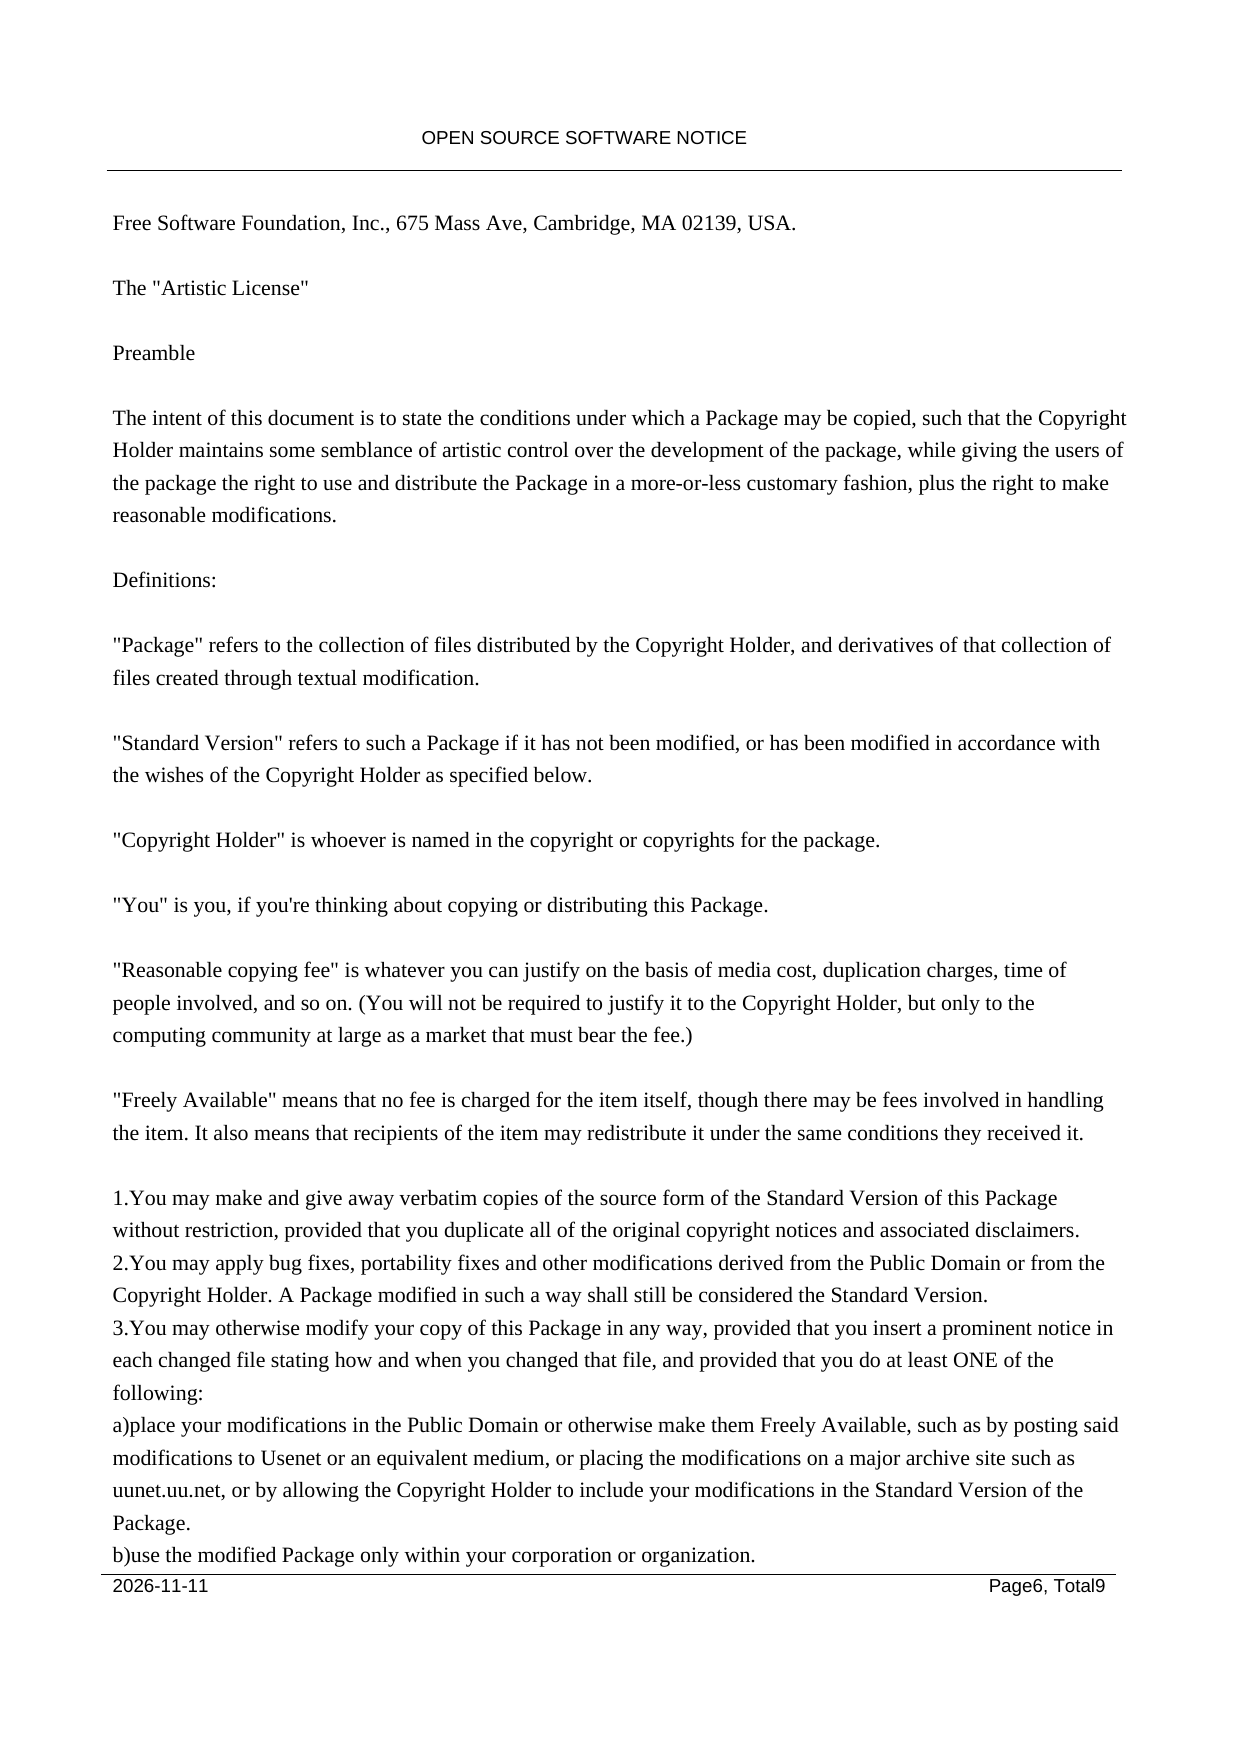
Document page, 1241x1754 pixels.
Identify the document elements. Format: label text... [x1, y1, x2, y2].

text "Package" refers to the collection of files distributed by the Copyright Holder, and derivatives of that collection of files created through textual modification. [112, 629, 1128, 694]
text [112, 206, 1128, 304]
text "Freely Available" means that no fee is charged for the item itself, though there may be fees involved in handling the item. It also means that recipients of the item may redistribute it under the same conditions they received it. [112, 1084, 1128, 1149]
text The intent of this document is to state the conditions under which a Package may be copied, such that the Copyright Holder maintains some semblance of artistic control over the development of the package, while giving the users of the package the right to use and distribute the Package in a more-or-less customary fashion, plus the right to make reasonable modifications. [112, 401, 1128, 531]
text "You" is you, if you're thinking about copying or distributing this Package. [112, 889, 1128, 921]
text Definitions: [112, 564, 1128, 596]
text a)place your modifications in the Public Domain or otherwise make them Freely Available, such as by posting said modifications to Usenet or an equivalent medium, or placing the modifications on a major archive site such as uunet.uu.net, or by allowing the Copyright Holder to include your modifications in the Standard Version of the Package. [112, 1409, 1128, 1539]
text 1.You may make and give away verbatim copies of the source form of the Standard Version of this Package without restriction, provided that you duplicate all of the original copyright notices and associated disclaimers. [112, 1181, 1128, 1246]
text 3.You may otherwise modify your copy of this Package in any way, provided that you insert a prominent notice in each changed file stating how and when you changed that file, and provided that you do at least ONE of the following: [112, 1311, 1128, 1409]
text "Standard Version" refers to such a Package if it has not been modified, or has been modified in accordance with the wishes of the Copyright Holder as specified below. [112, 726, 1128, 791]
text "Copyright Holder" is whoever is named in the copyright or copyrights for the package. [112, 824, 1128, 856]
text "Reasonable copying fee" is whatever you can justify on the basis of media cost, duplication charges, time of people involved, and so on. (You will not be required to justify it to the Copyright Holder, but only to the computing community at large as a market that must bear the fee.) [112, 954, 1128, 1051]
text b)use the modified Package only within your corporation or organization. [112, 1539, 1128, 1571]
text 2.You may apply bug fixes, portability fixes and other modifications derived from the Public Domain or from the Copyright Holder. A Package modified in such a way shall still be considered the Standard Version. [112, 1246, 1128, 1311]
text Preamble [112, 336, 1128, 369]
